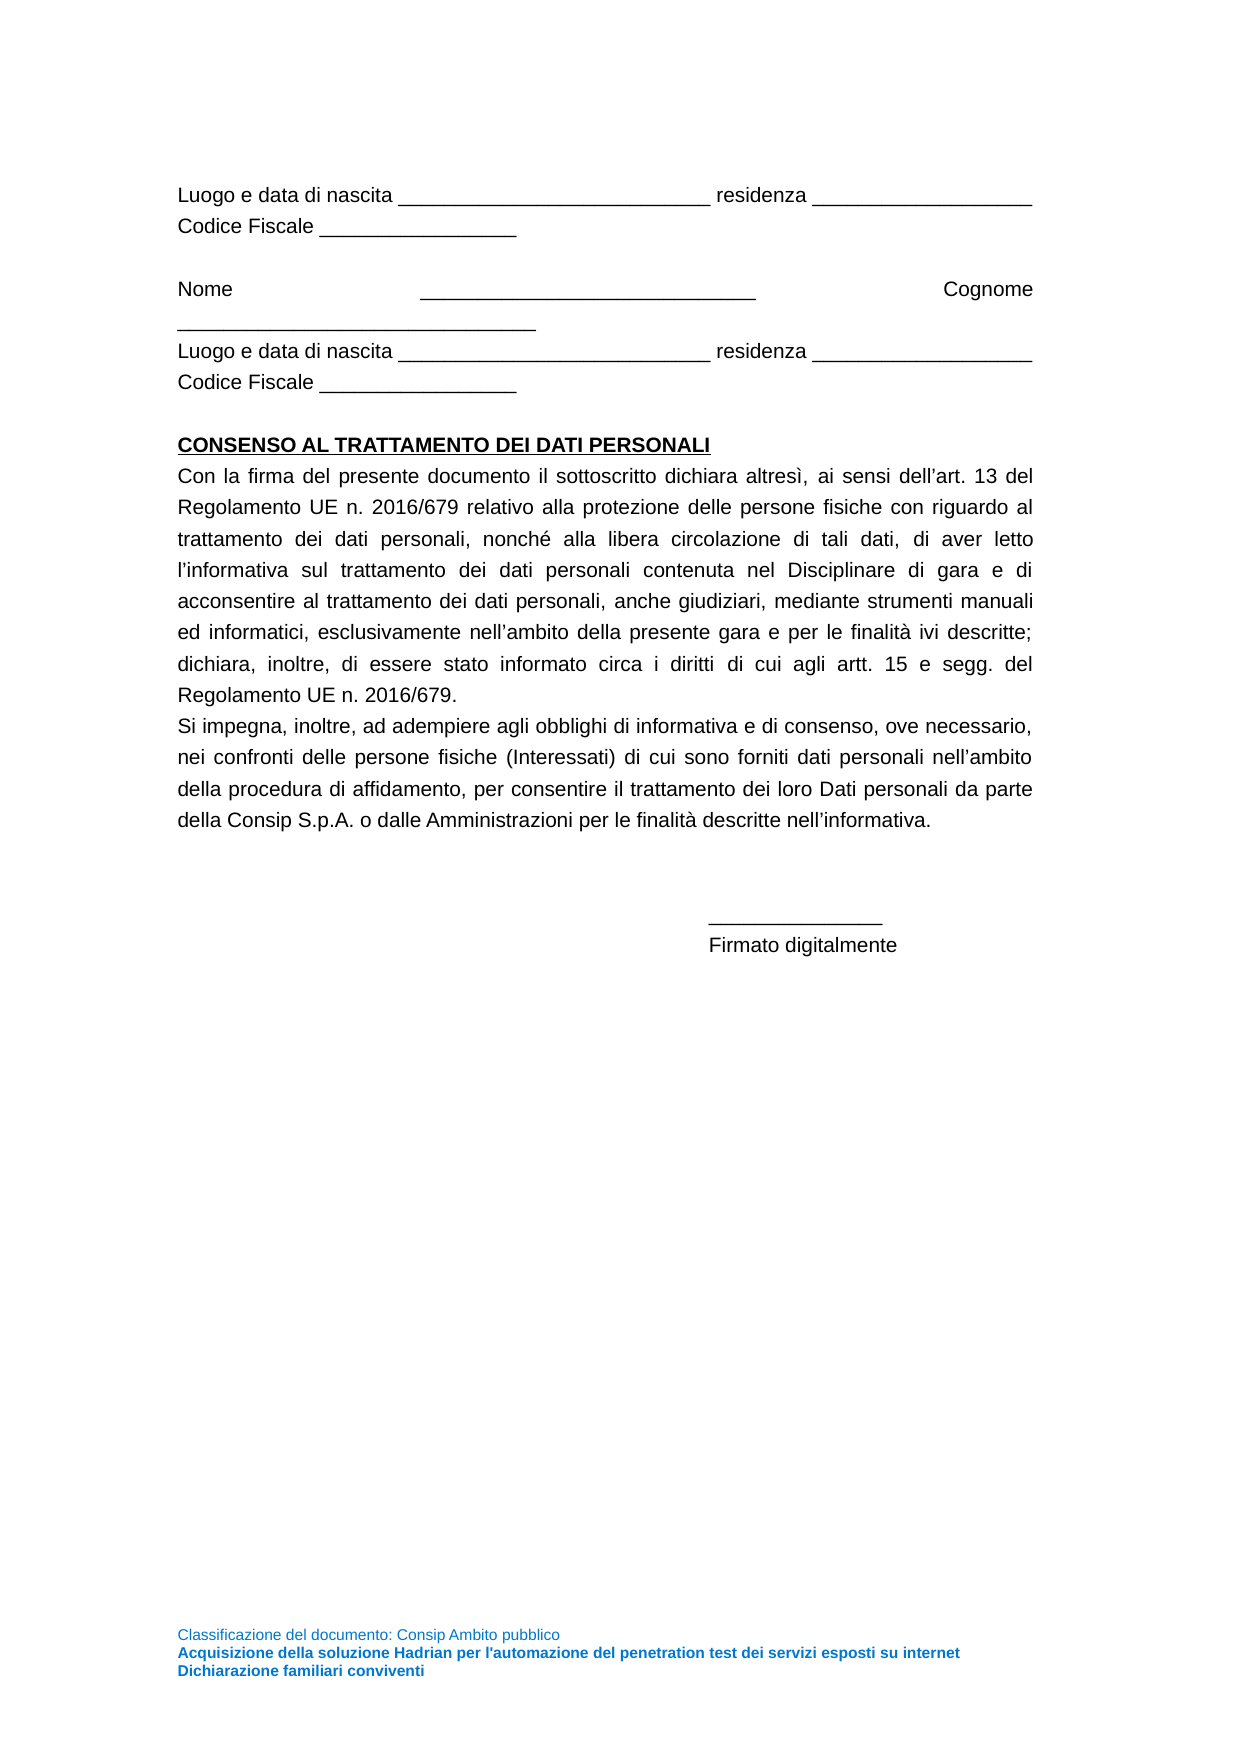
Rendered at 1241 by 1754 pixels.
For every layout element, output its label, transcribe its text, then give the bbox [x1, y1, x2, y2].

text Si impegna, inoltre, ad adempiere agli obblighi di informativa e di consenso, ove necessario, nei confronti delle persone fisiche (Interessati) di cui sono forniti dati personali nell’ambito della procedura di affidamento, per consentire il trattamento dei loro Dati personali da parte della Consip S.p.A. o dalle Amministrazioni per le finalità descritte nell’informativa. [177, 708, 1034, 833]
text Codice Fiscale _________________ [177, 208, 1034, 240]
text Firmato digitalmente [709, 927, 1034, 958]
text Con la firma del presente documento il sottoscritto dichiara altresì, ai sensi dell’art. 13 del Regolamento UE n. 2016/679 relativo alla protezione delle persone fisiche con riguardo al trattamento dei dati personali, nonché alla libera circolazione di tali dati, di aver letto l’informativa sul trattamento dei dati personali contenuta nel Disciplinare di gara e di acconsentire al trattamento dei dati personali, anche giudiziari, mediante strumenti manuali ed informatici, esclusivamente nell’ambito della presente gara e per le finalità ivi descritte; dichiara, inoltre, di essere stato informato circa i diritti di cui agli artt. 15 e segg. del Regolamento UE n. 2016/679. [177, 458, 1034, 708]
list CONSENSO AL TRATTAMENTO DEI DATI PERSONALI [177, 427, 1034, 458]
text Codice Fiscale _________________ [177, 365, 1034, 396]
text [177, 271, 1034, 333]
text _______________ [709, 896, 1034, 927]
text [177, 177, 1034, 208]
text Luogo e data di nascita ___________________________ residenza ___________________ [177, 333, 1034, 365]
